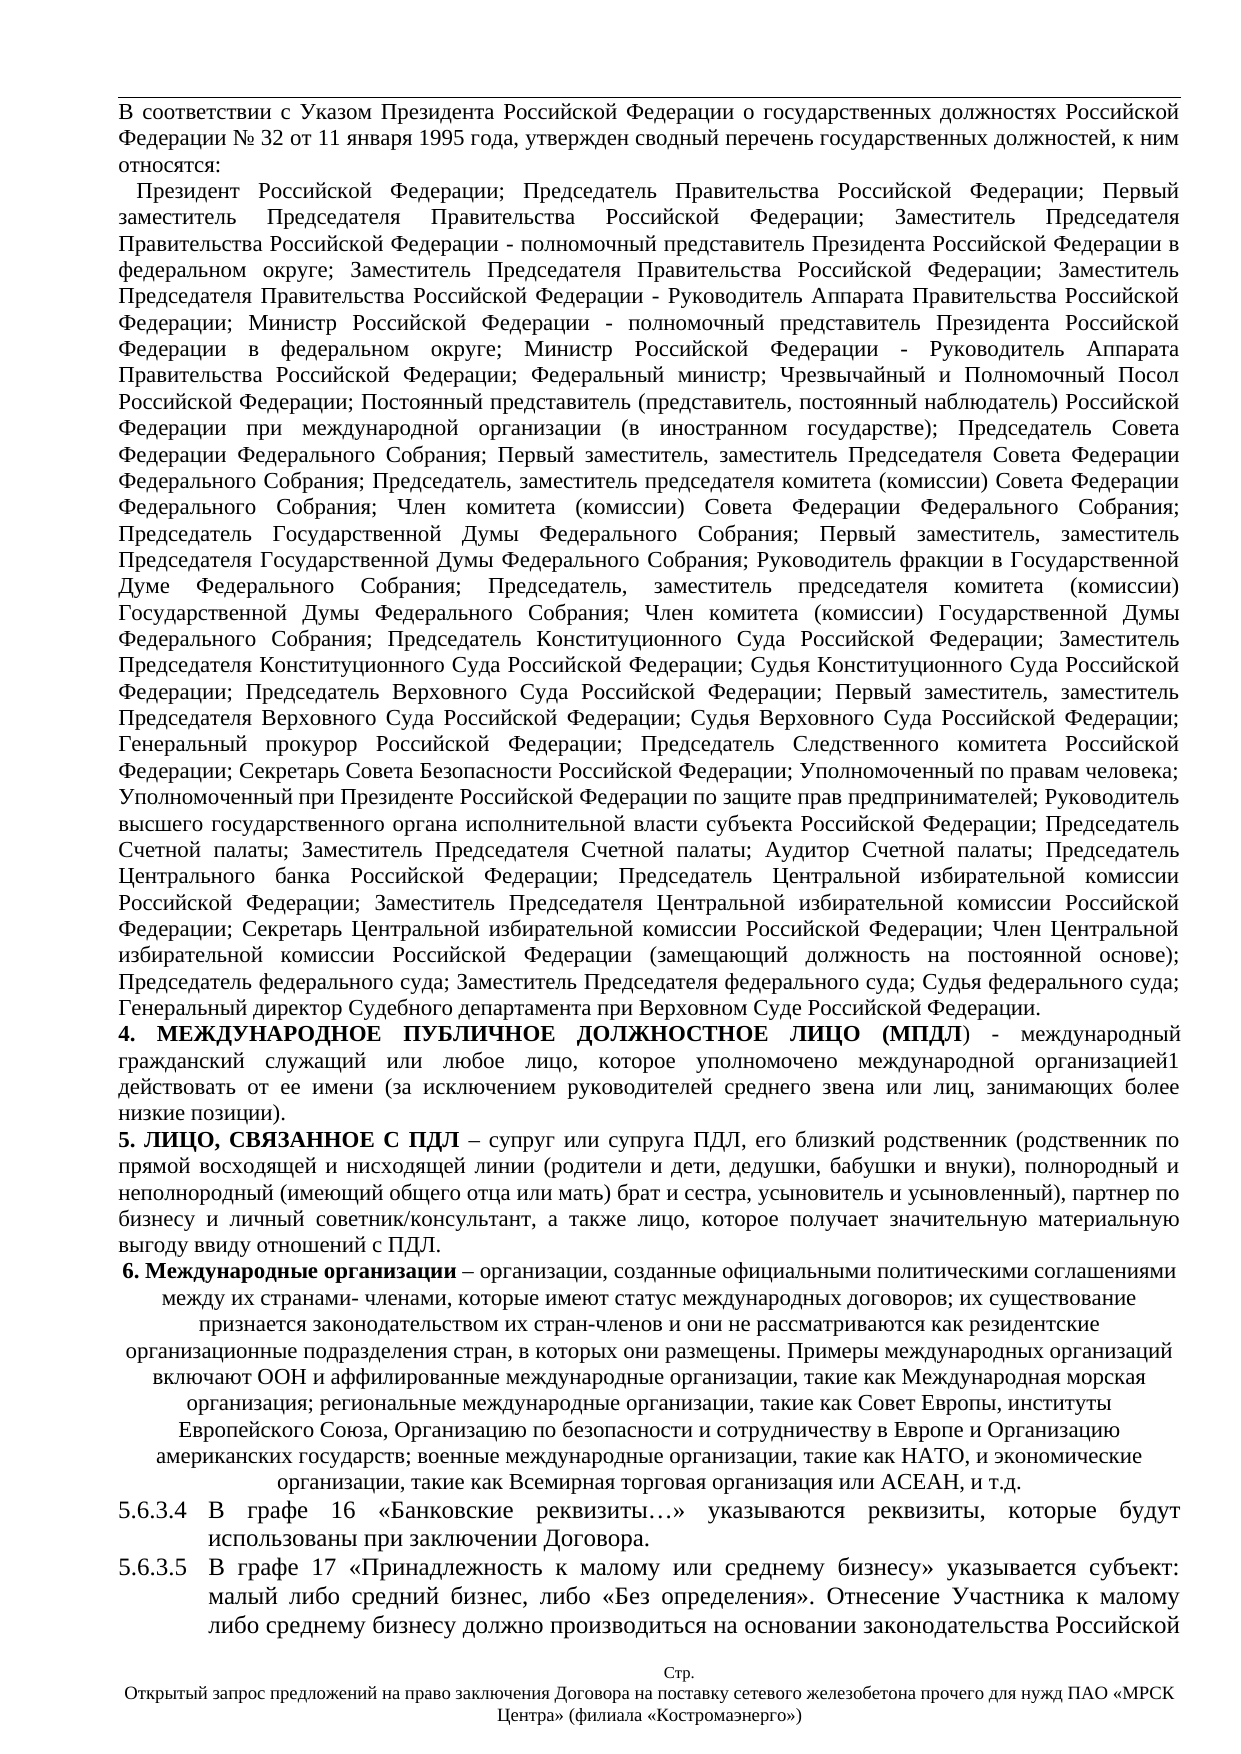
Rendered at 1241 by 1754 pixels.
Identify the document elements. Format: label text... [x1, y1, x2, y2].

text В соответствии с Указом Президента Российской Федерации о государственных должностях Российской Федерации № 32 от 11 января 1995 года, утвержден сводный перечень государственных должностей, к ним относятся: [118, 98, 1181, 177]
list В графе 16 «Банковские реквизиты…» указываются реквизиты, которые будут использованы при заключении Договора. [118, 1495, 1181, 1552]
text 5. ЛИЦО, СВЯЗАННОЕ С ПДЛ – супруг или супруга ПДЛ, его близкий родственник (родственник по прямой восходящей и нисходящей линии (родители и дети, дедушки, бабушки и внуки), полнородный и неполнородный (имеющий общего отца или мать) брат и сестра, усыновитель и усыновленный), партнер по бизнесу и личный советник/консультант, а также лицо, которое получает значительную материальную выгоду ввиду отношений с ПДЛ. [118, 1126, 1181, 1258]
list 6. Международные организации – организации, созданные официальными политическими соглашениями между их странами- членами, которые имеют статус международных договоров; их существование признается законодательством их стран-членов и они не рассматриваются как резидентские организационные подразделения стран, в которых они размещены. Примеры международных организаций включают ООН и аффилированные международные организации, такие как Международная морская организация; региональные международные организации, такие как Совет Европы, институты Европейского Союза, Организацию по безопасности и сотрудничеству в Европе и Организацию американских государств; военные международные организации, такие как НАТО, и экономические организации, такие как Всемирная торговая организация или АСЕАН, и т.д. [118, 1258, 1181, 1495]
text 4. МЕЖДУНАРОДНОЕ ПУБЛИЧНОЕ ДОЛЖНОСТНОЕ ЛИЦО (МПДЛ) - международный гражданский служащий или любое лицо, которое уполномочено международной организацией1 действовать от ее имени (за исключением руководителей среднего звена или лиц, занимающих более низкие позиции). [118, 1020, 1181, 1126]
text Президент Российской Федерации; Председатель Правительства Российской Федерации; Первый заместитель Председателя Правительства Российской Федерации; Заместитель Председателя Правительства Российской Федерации - полномочный представитель Президента Российской Федерации в федеральном округе; Заместитель Председателя Правительства Российской Федерации; Заместитель Председателя Правительства Российской Федерации - Руководитель Аппарата Правительства Российской Федерации; Министр Российской Федерации - полномочный представитель Президента Российской Федерации в федеральном округе; Министр Российской Федерации - Руководитель Аппарата Правительства Российской Федерации; Федеральный министр; Чрезвычайный и Полномочный Посол Российской Федерации; Постоянный представитель (представитель, постоянный наблюдатель) Российской Федерации при международной организации (в иностранном государстве); Председатель Совета Федерации Федерального Собрания; Первый заместитель, заместитель Председателя Совета Федерации Федерального Собрания; Председатель, заместитель председателя комитета (комиссии) Совета Федерации Федерального Собрания; Член комитета (комиссии) Совета Федерации Федерального Собрания; Председатель Государственной Думы Федерального Собрания; Первый заместитель, заместитель Председателя Государственной Думы Федерального Собрания; Руководитель фракции в Государственной Думе Федерального Собрания; Председатель, заместитель председателя комитета (комиссии) Государственной Думы Федерального Собрания; Член комитета (комиссии) Государственной Думы Федерального Собрания; Председатель Конституционного Суда Российской Федерации; Заместитель Председателя Конституционного Суда Российской Федерации; Судья Конституционного Суда Российской Федерации; Председатель Верховного Суда Российской Федерации; Первый заместитель, заместитель Председателя Верховного Суда Российской Федерации; Судья Верховного Суда Российской Федерации; Генеральный прокурор Российской Федерации; Председатель Следственного комитета Российской Федерации; Секретарь Совета Безопасности Российской Федерации; Уполномоченный по правам человека; Уполномоченный при Президенте Российской Федерации по защите прав предпринимателей; Руководитель высшего государственного органа исполнительной власти субъекта Российской Федерации; Председатель Счетной палаты; Заместитель Председателя Счетной палаты; Аудитор Счетной палаты; Председатель Центрального банка Российской Федерации; Председатель Центральной избирательной комиссии Российской Федерации; Заместитель Председателя Центральной избирательной комиссии Российской Федерации; Секретарь Центральной избирательной комиссии Российской Федерации; Член Центральной избирательной комиссии Российской Федерации (замещающий должность на постоянной основе); Председатель федерального суда; Заместитель Председателя федерального суда; Судья федерального суда; Генеральный директор Судебного департамента при Верховном Суде Российской Федерации. [118, 177, 1181, 1020]
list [118, 1552, 1181, 1638]
